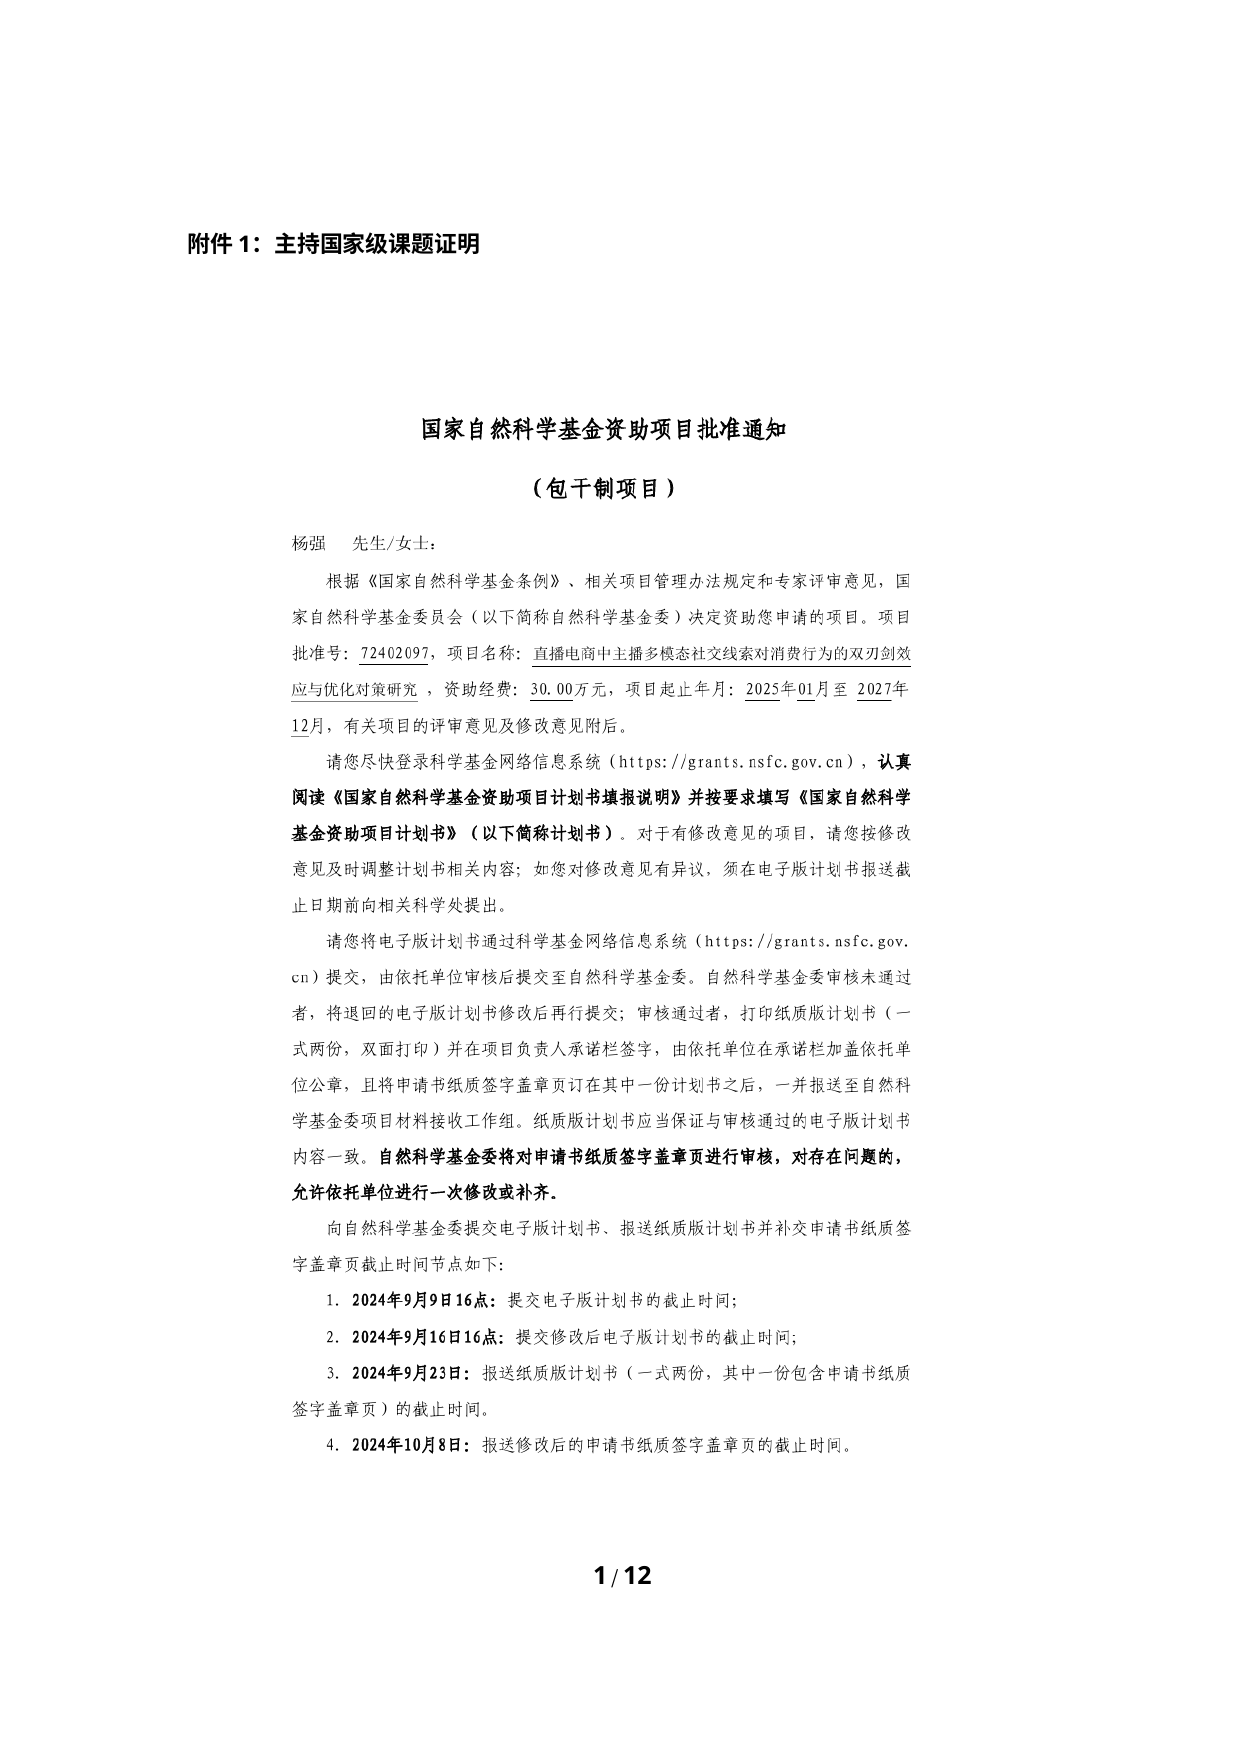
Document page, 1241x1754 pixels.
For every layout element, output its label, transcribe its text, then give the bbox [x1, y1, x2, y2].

picture [187, 325, 1029, 1524]
text 附件1：主持国家级课题证明 [187, 210, 1053, 275]
